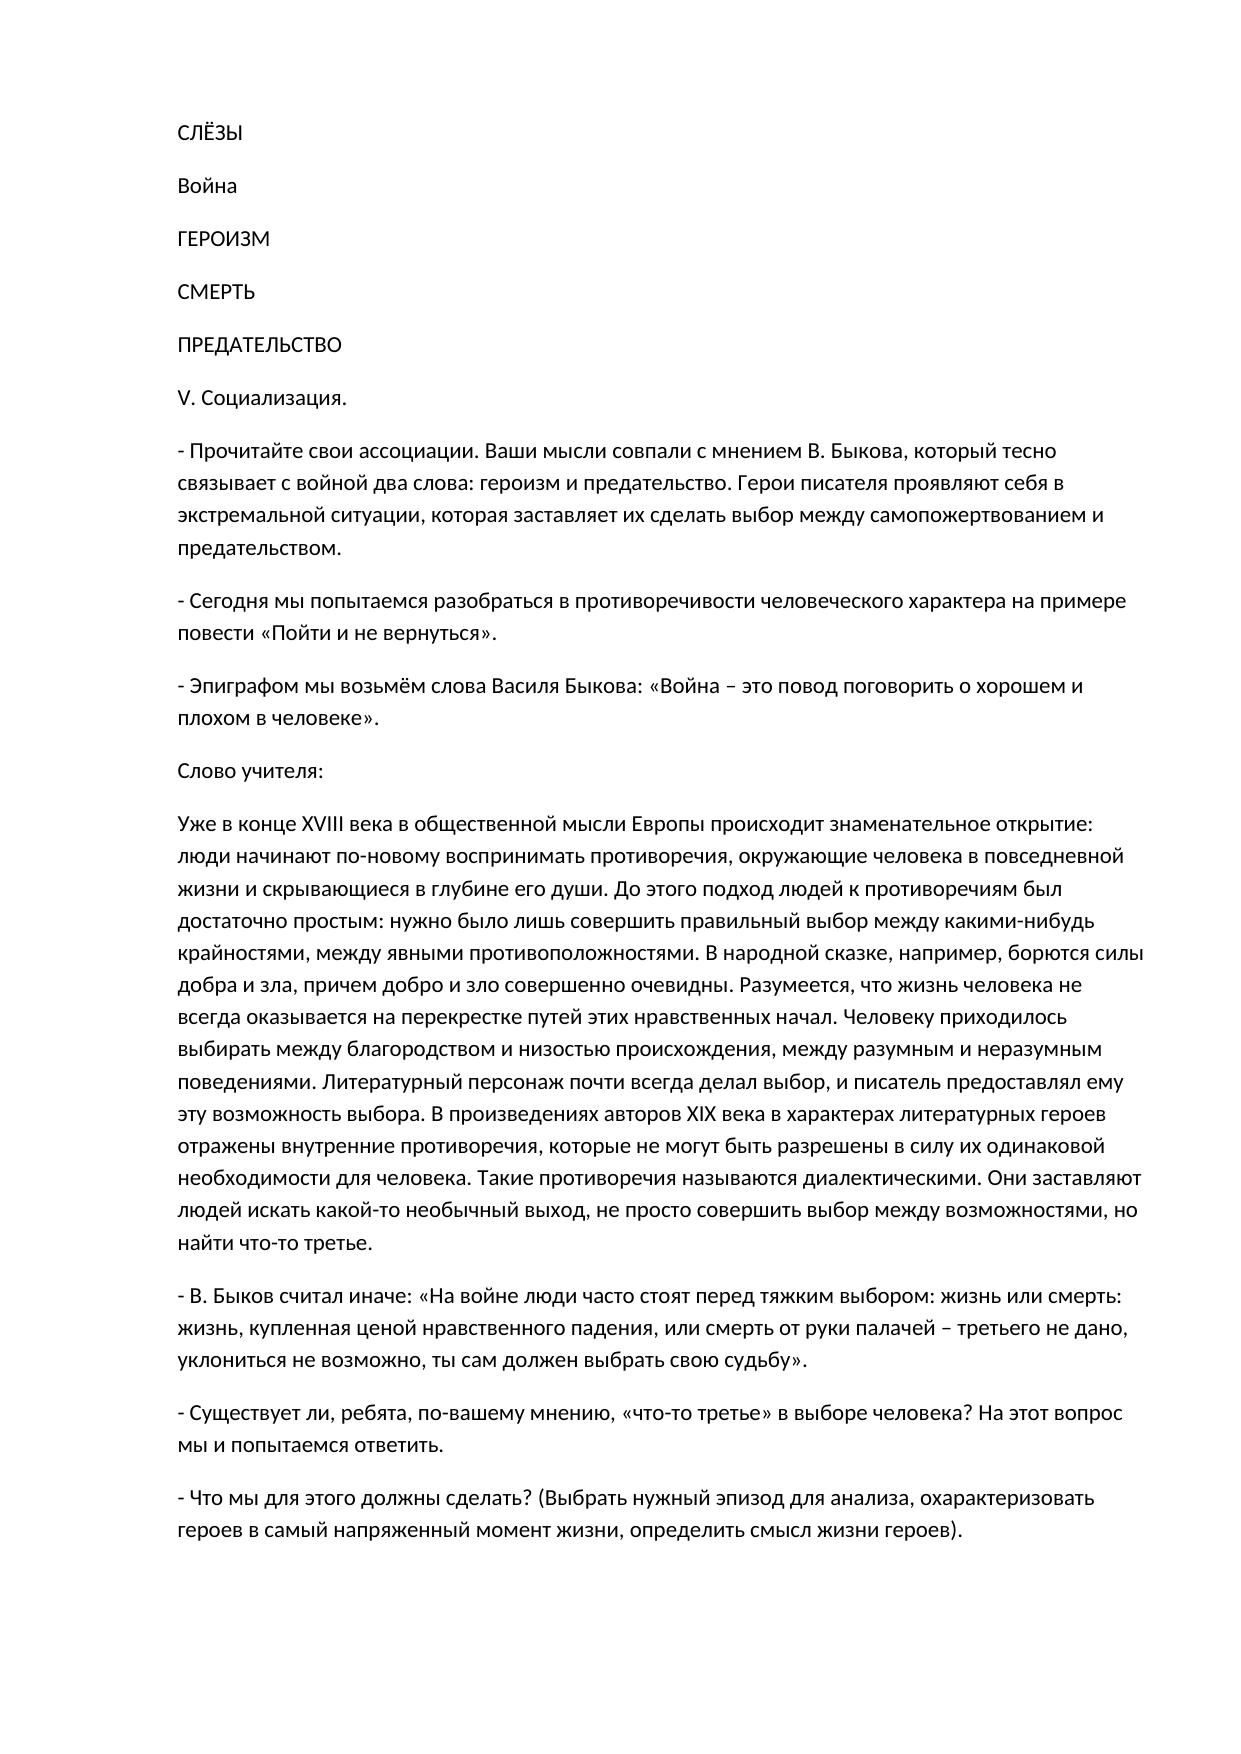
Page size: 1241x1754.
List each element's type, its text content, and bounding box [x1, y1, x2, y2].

text Уже в конце XVIII века в общественной мысли Европы происходит знаменательное открытие: люди начинают по-новому воспринимать противоречия, окружающие человека в повседневной жизни и скрывающиеся в глубине его души. До этого подход людей к противоречиям был достаточно простым: нужно было лишь совершить правильный выбор между какими-нибудь крайностями, между явными противоположностями. В народной сказке, например, борются силы добра и зла, причем добро и зло совершенно очевидны. Разумеется, что жизнь человека не всегда оказывается на перекрестке путей этих нравственных начал. Человеку приходилось выбирать между благородством и низостью происхождения, между разумным и неразумным поведениями. Литературный персонаж почти всегда делал выбор, и писатель предоставлял ему эту возможность выбора. В произведениях авторов XIX века в характерах литературных героев отражены внутренние противоречия, которые не могут быть разрешены в силу их одинаковой необходимости для человека. Такие противоречия называются диалектическими. Они заставляют людей искать какой-то необычный выход, не просто совершить выбор между возможностями, но найти что-то третье. [177, 809, 1152, 1256]
text - Прочитайте свои ассоциации. Ваши мысли совпали с мнением В. Быкова, который тесно связывает с войной два слова: героизм и предательство. Герои писателя проявляют себя в экстремальной ситуации, которая заставляет их сделать выбор между самопожертвованием и предательством. [177, 436, 1152, 561]
text V. Социализация. [177, 383, 1152, 411]
text СМЕРТЬ [177, 277, 1152, 305]
text - Сегодня мы попытаемся разобраться в противоречивости человеческого характера на примере повести «Пойти и не вернуться». [177, 586, 1152, 646]
text ГЕРОИЗМ [177, 224, 1152, 252]
text Слово учителя: [177, 756, 1152, 784]
text - Существует ли, ребята, по-вашему мнению, «что-то третье» в выборе человека? На этот вопрос мы и попытаемся ответить. [177, 1398, 1152, 1458]
text ПРЕДАТЕЛЬСТВО [177, 330, 1152, 358]
text СЛЁЗЫ [177, 118, 1152, 146]
text - Эпиграфом мы возьмём слова Василя Быкова: «Война – это повод поговорить о хорошем и плохом в человеке». [177, 671, 1152, 731]
text Война [177, 171, 1152, 199]
text - В. Быков считал иначе: «На войне люди часто стоят перед тяжким выбором: жизнь или смерть: жизнь, купленная ценой нравственного падения, или смерть от руки палачей – третьего не дано, уклониться не возможно, ты сам должен выбрать свою судьбу». [177, 1281, 1152, 1373]
text - Что мы для этого должны сделать? (Выбрать нужный эпизод для анализа, охарактеризовать героев в самый напряженный момент жизни, определить смысл жизни героев). [177, 1483, 1152, 1543]
